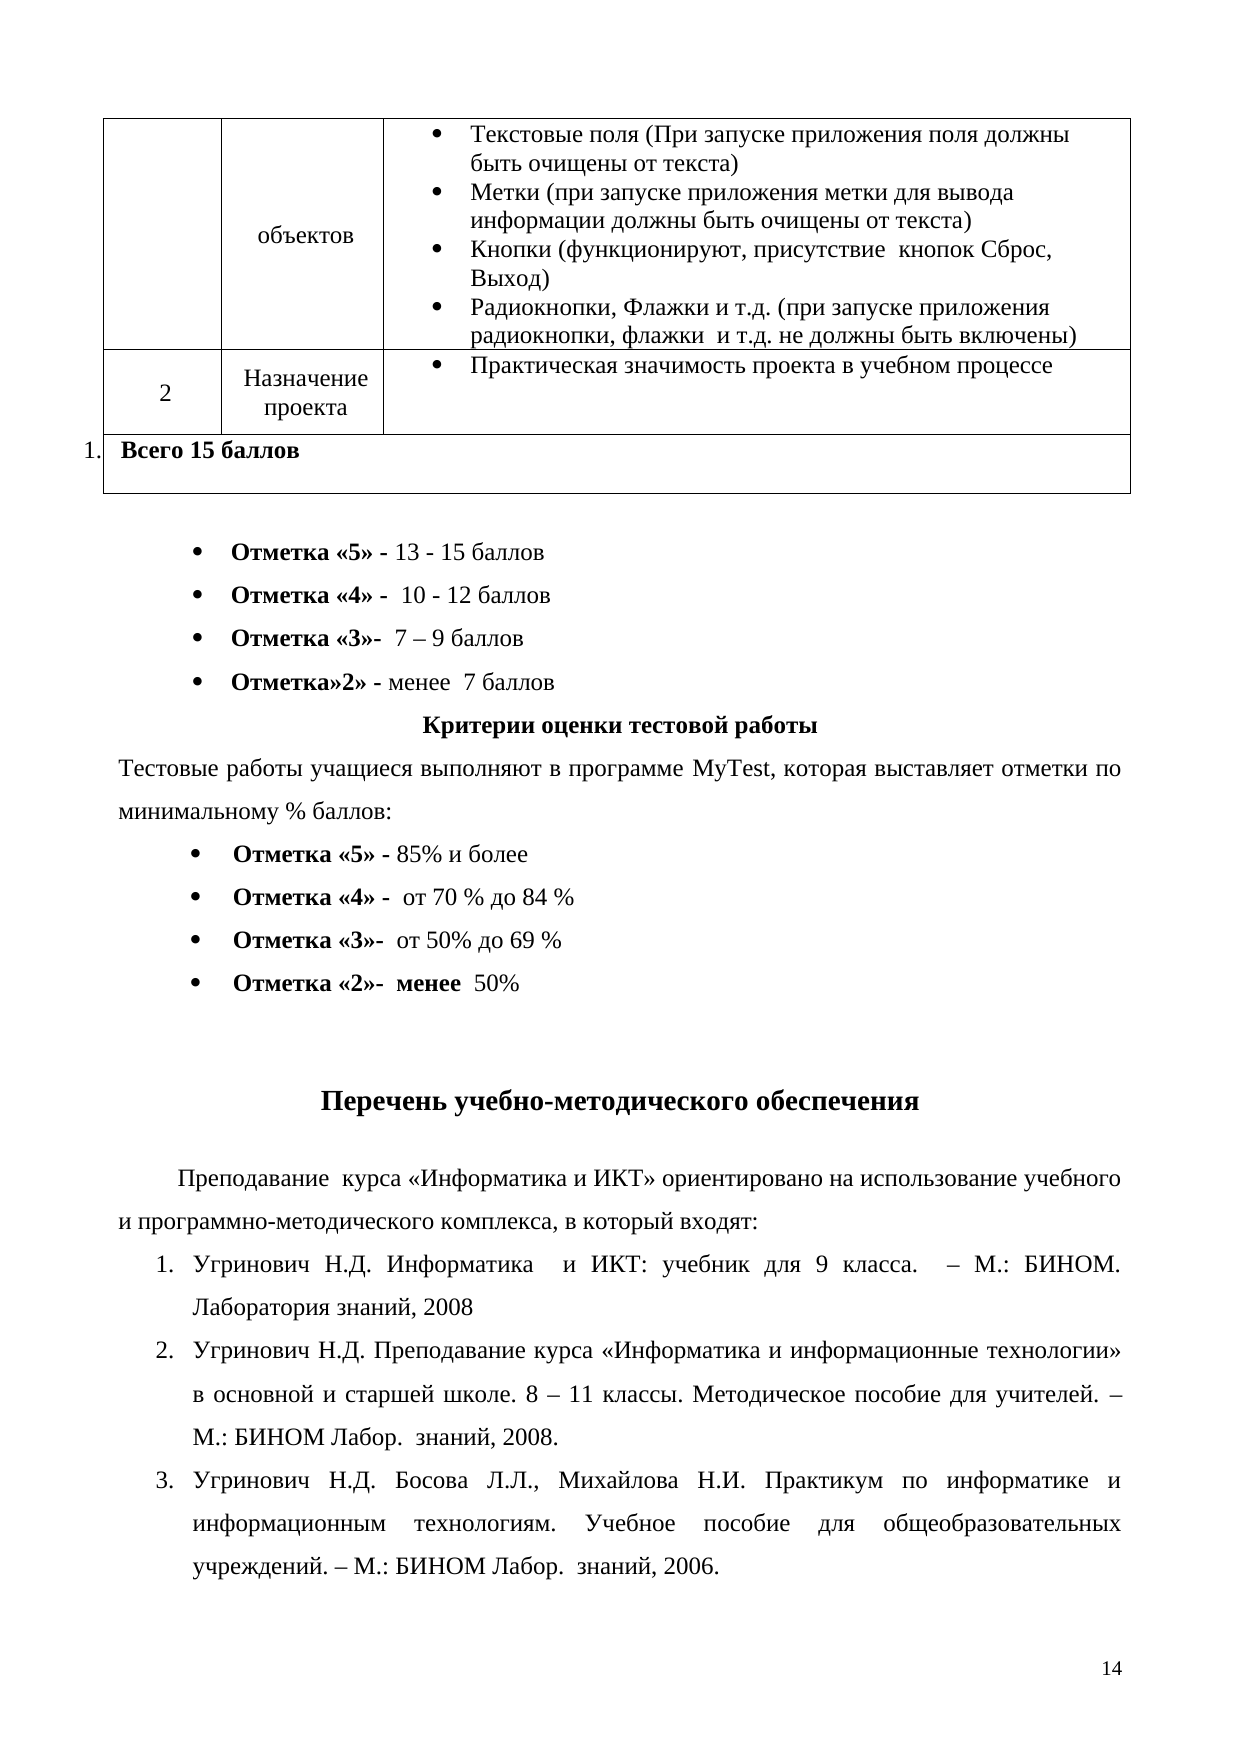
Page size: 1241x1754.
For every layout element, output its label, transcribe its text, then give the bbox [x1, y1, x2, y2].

list Угринович Н.Д. Информатика и ИКТ: учебник для 9 класса. – М.: БИНОМ. Лаборатория знаний, 2008 [155, 1249, 1122, 1321]
text Перечень учебно-методического обеспечения [118, 1083, 1122, 1117]
text Критерии оценки тестовой работы [118, 710, 1122, 738]
list Угринович Н.Д. Преподавание курса «Информатика и информационные технологии» в основной и старшей школе. 8 – 11 классы. Методическое пособие для учителей. – М.: БИНОМ Лабор. знаний, 2008. [155, 1336, 1122, 1451]
text Тестовые работы учащиеся выполняют в программе MyTest, которая выставляет отметки по минимальному % баллов: [118, 753, 1122, 825]
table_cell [384, 119, 1130, 349]
list Отметка»2» - менее 7 баллов [193, 667, 1122, 695]
list Отметка «3»- от 50% до 69 % [191, 925, 1122, 954]
list Отметка «2»- менее 50% [191, 968, 1122, 997]
list Угринович Н.Д. Босова Л.Л., Михайлова Н.И. Практикум по информатике и информационным технологиям. Учебное пособие для общеобразовательных учреждений. – М.: БИНОМ Лабор. знаний, 2006. [155, 1465, 1122, 1580]
list Отметка «5» - 13 - 15 баллов [193, 537, 1122, 566]
list Отметка «3»- 7 – 9 баллов [193, 623, 1122, 652]
list Отметка «4» - от 70 % до 84 % [191, 882, 1122, 911]
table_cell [222, 119, 383, 349]
table_cell 2 [104, 350, 221, 434]
table_cell Всего 15 баллов [104, 435, 1130, 493]
table_cell Назначение проекта [222, 350, 383, 434]
table_cell 5 [104, 119, 221, 349]
list Отметка «5» - 85% и более [191, 839, 1122, 868]
text Преподавание курса «Информатика и ИКТ» ориентировано на использование учебного и программно-методического комплекса, в который входят: [118, 1163, 1122, 1235]
table_cell Практическая значимость проекта в учебном процессе [384, 350, 1130, 434]
list Отметка «4» - 10 - 12 баллов [193, 580, 1122, 609]
